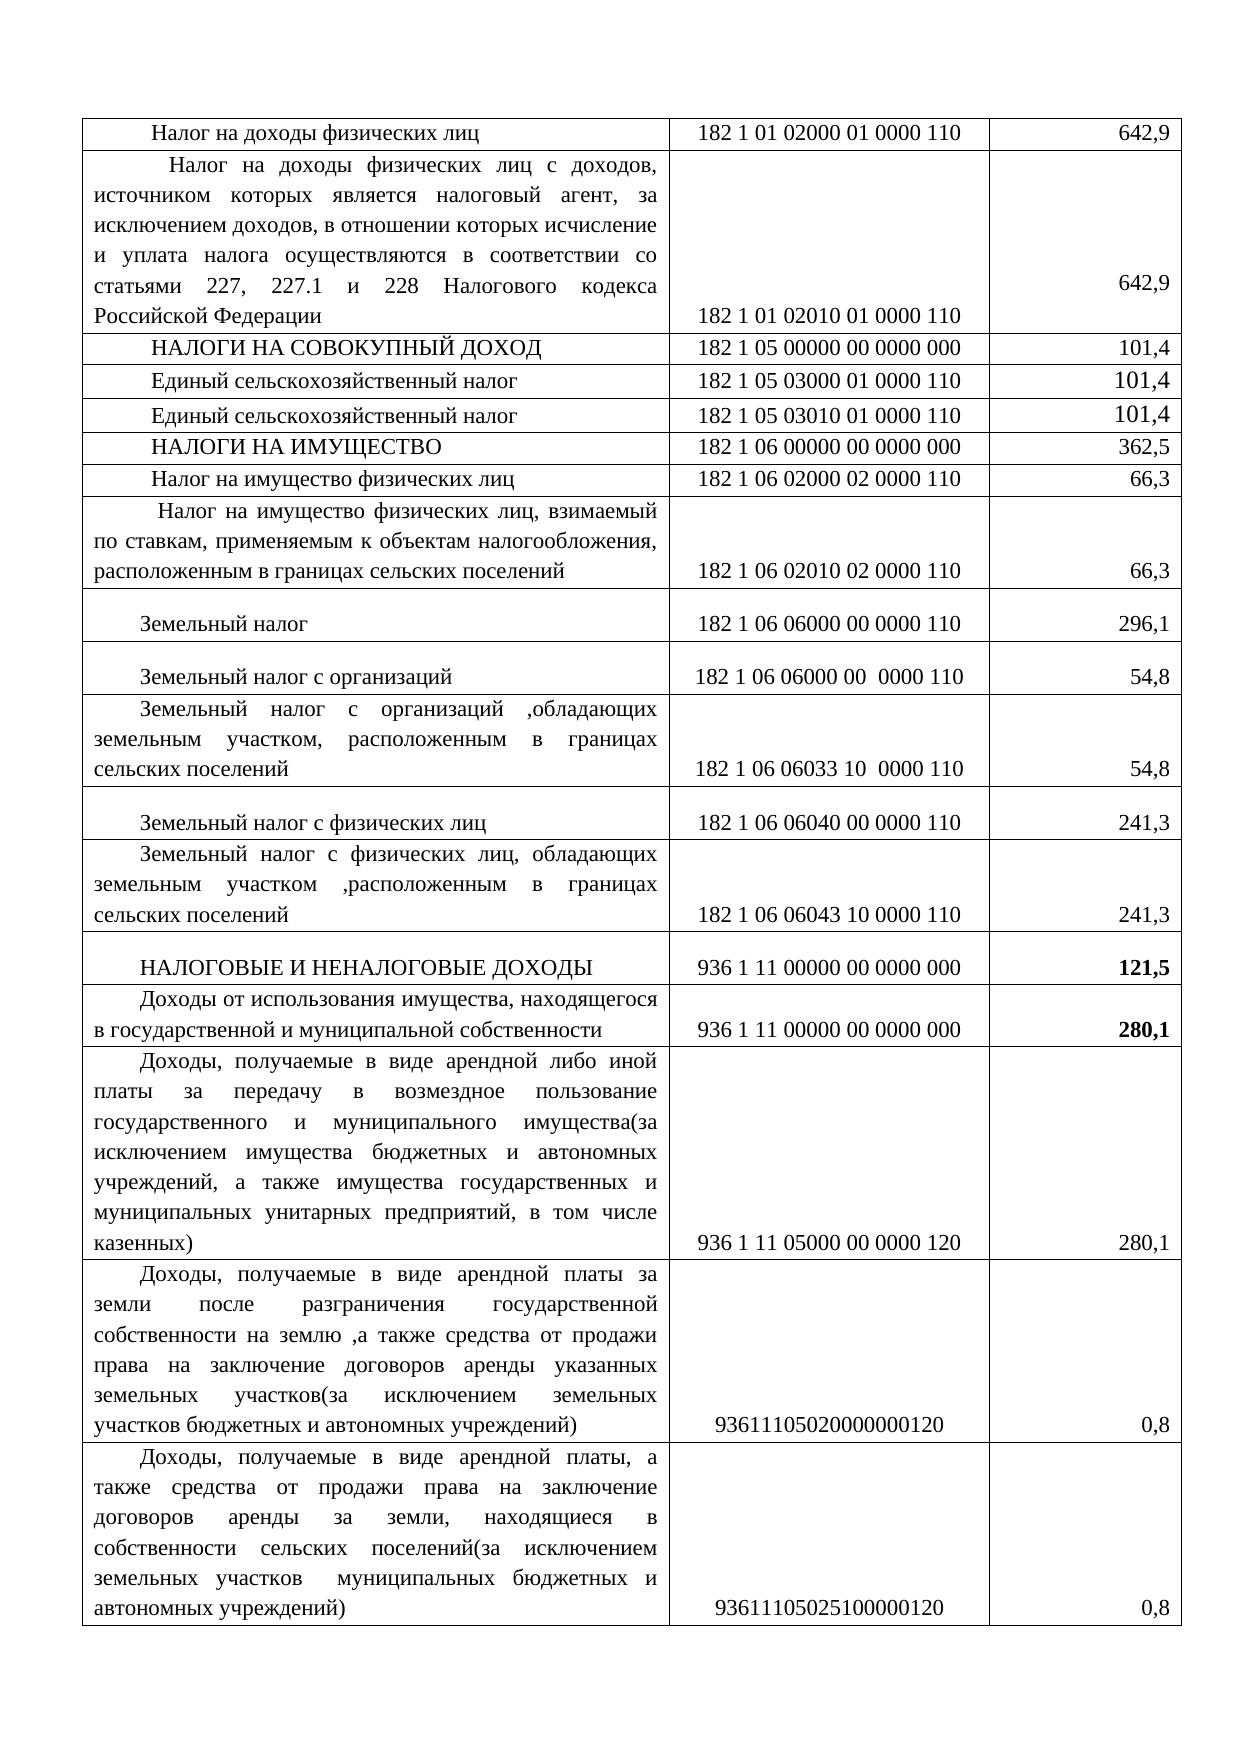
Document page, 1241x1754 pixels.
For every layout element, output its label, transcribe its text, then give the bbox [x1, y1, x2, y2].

table_cell Доходы, получаемые в виде арендной платы, а также средства от продажи права на заключение договоров аренды за земли, находящиеся в собственности сельских поселений(за исключением земельных участков муниципальных бюджетных и автономных учреждений) [83, 1443, 669, 1624]
table_cell Доходы, получаемые в виде арендной платы за земли после разграничения государственной собственности на землю ,а также средства от продажи права на заключение договоров аренды указанных земельных участков(за исключением земельных участков бюджетных и автономных учреждений) [83, 1260, 669, 1442]
table_cell Налог на доходы физических лиц с доходов, источником которых является налоговый агент, за исключением доходов, в отношении которых исчисление и уплата налога осуществляются в соответствии со статьями 227, 227.1 и 228 Налогового кодекса Российской Федерации [83, 151, 669, 332]
table_cell Земельный налог с физических лиц, обладающих земельным участком ,расположенным в границах сельских поселений [83, 840, 669, 931]
table_cell 182 1 05 03010 01 0000 110 [670, 399, 989, 432]
table_cell 66,3 [990, 465, 1181, 496]
table_cell Земельный налог [83, 589, 669, 641]
table_cell 280,1 [990, 1047, 1181, 1259]
table_cell 642,9 [990, 119, 1181, 150]
table_cell НАЛОГИ НА ИМУЩЕСТВО [83, 433, 669, 464]
table_cell Налог на доходы физических лиц [83, 119, 669, 150]
table_cell 101,4 [990, 399, 1181, 432]
table_cell 241,3 [990, 840, 1181, 931]
table_cell 0,8 [990, 1260, 1181, 1442]
table_cell 121,5 [990, 932, 1181, 984]
table_cell 101,4 [990, 334, 1181, 364]
table_cell 241,3 [990, 787, 1181, 839]
table_cell Земельный налог с физических лиц [83, 787, 669, 839]
table_cell 936 1 11 00000 00 0000 000 [670, 932, 989, 984]
table_cell Налог на имущество физических лиц [83, 465, 669, 496]
table_cell НАЛОГИ НА СОВОКУПНЫЙ ДОХОД [83, 334, 669, 364]
table_cell 182 1 06 00000 00 0000 000 [670, 433, 989, 464]
table_cell 182 1 06 06000 00 0000 110 [670, 589, 989, 641]
table_cell 182 1 06 02010 02 0000 110 [670, 497, 989, 588]
table_cell 54,8 [990, 642, 1181, 694]
table_cell Налог на имущество физических лиц, взимаемый по ставкам, применяемым к объектам налогообложения, расположенным в границах сельских поселений [83, 497, 669, 588]
table_cell 0,8 [990, 1443, 1181, 1624]
table_cell 182 1 06 06000 00 0000 110 [670, 642, 989, 694]
table_cell 93611105020000000120 [670, 1260, 989, 1442]
table_cell 54,8 [990, 695, 1181, 786]
table_cell 296,1 [990, 589, 1181, 641]
table_cell Доходы, получаемые в виде арендной либо иной платы за передачу в возмездное пользование государственного и муниципального имущества(за исключением имущества бюджетных и автономных учреждений, а также имущества государственных и муниципальных унитарных предприятий, в том числе казенных) [83, 1047, 669, 1259]
table_cell Единый сельскохозяйственный налог [83, 365, 669, 398]
table_cell Единый сельскохозяйственный налог [83, 399, 669, 432]
table_cell 182 1 01 02010 01 0000 110 [670, 151, 989, 332]
table_cell 182 1 05 00000 00 0000 000 [670, 334, 989, 364]
table_cell 362,5 [990, 433, 1181, 464]
table_cell 936 1 11 05000 00 0000 120 [670, 1047, 989, 1259]
table_cell 182 1 06 06040 00 0000 110 [670, 787, 989, 839]
table_cell НАЛОГОВЫЕ И НЕНАЛОГОВЫЕ ДОХОДЫ [83, 932, 669, 984]
table_cell Земельный налог с организаций [83, 642, 669, 694]
table_cell Доходы от использования имущества, находящегося в государственной и муниципальной собственности [83, 985, 669, 1046]
table_cell 936 1 11 00000 00 0000 000 [670, 985, 989, 1046]
table_cell 101,4 [990, 365, 1181, 398]
table_cell Земельный налог с организаций ,обладающих земельным участком, расположенным в границах сельских поселений [83, 695, 669, 786]
table_cell 182 1 06 06043 10 0000 110 [670, 840, 989, 931]
table_cell 66,3 [990, 497, 1181, 588]
table_cell 642,9 [990, 151, 1181, 332]
table_cell 182 1 06 02000 02 0000 110 [670, 465, 989, 496]
table_cell 182 1 06 06033 10 0000 110 [670, 695, 989, 786]
table_cell 182 1 01 02000 01 0000 110 [670, 119, 989, 150]
table_cell 93611105025100000120 [670, 1443, 989, 1624]
table_cell 280,1 [990, 985, 1181, 1046]
table_cell 182 1 05 03000 01 0000 110 [670, 365, 989, 398]
